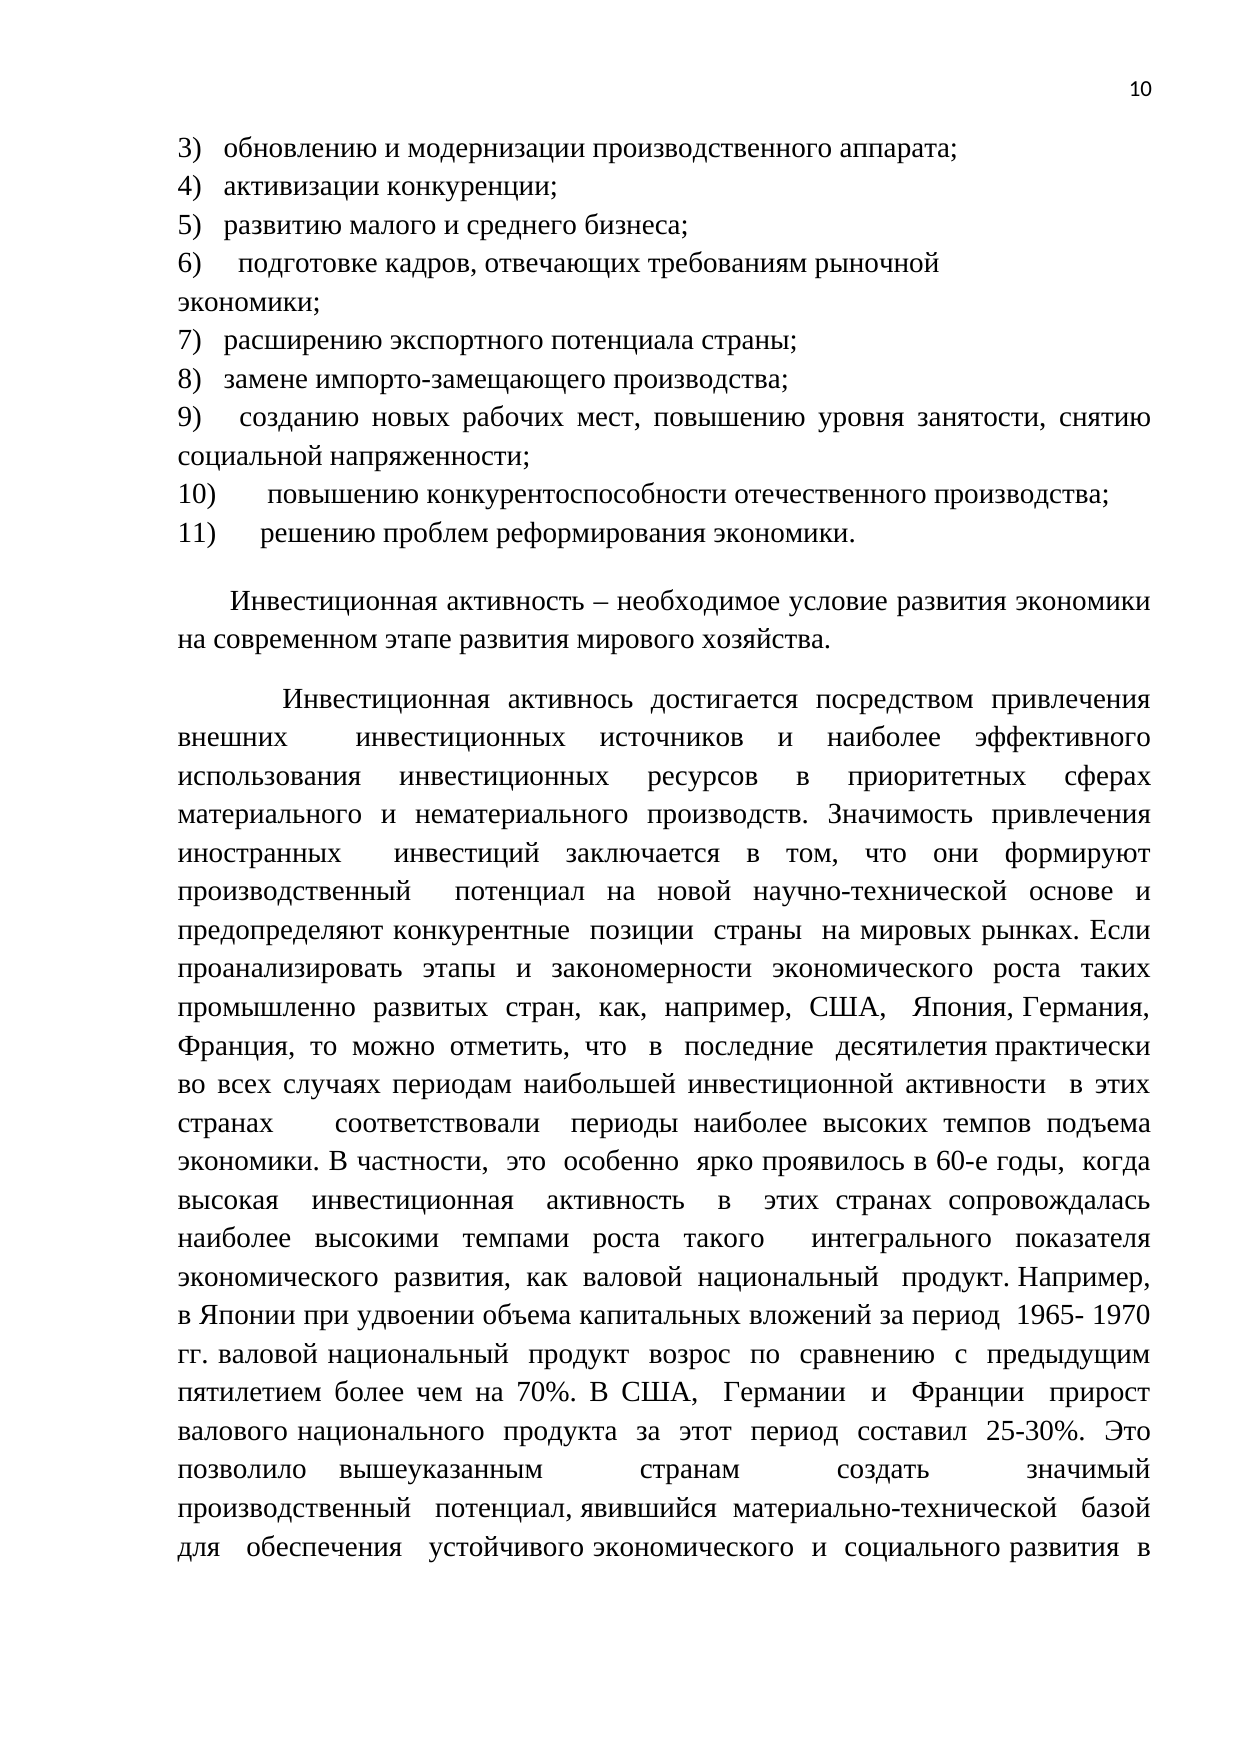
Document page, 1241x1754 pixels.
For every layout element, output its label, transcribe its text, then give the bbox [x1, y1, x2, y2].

list 11) решению проблем реформирования экономики. [177, 515, 1152, 549]
list 9) созданию новых рабочих мест, повышению уровня занятости, снятию социальной напряженности; [177, 399, 1152, 472]
list 3) обновлению и модернизации производственного аппарата; [177, 130, 1152, 163]
list 4) активизации конкуренции; [177, 168, 1152, 202]
list экономики; [177, 284, 1152, 317]
list 5) развитию малого и среднего бизнеса; [177, 207, 1152, 240]
list 8) замене импорто-замещающего производства; [177, 361, 1152, 394]
list 10) повышению конкурентоспособности отечественного производства; [177, 477, 1152, 510]
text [177, 681, 1152, 1562]
list 6) подготовке кадров, отвечающих требованиям рыночной [177, 245, 1152, 279]
list 7) расширению экспортного потенциала страны; [177, 322, 1152, 356]
text Инвестиционная активность – необходимое условие развития экономики на современном этапе развития мирового хозяйства. [177, 583, 1152, 655]
